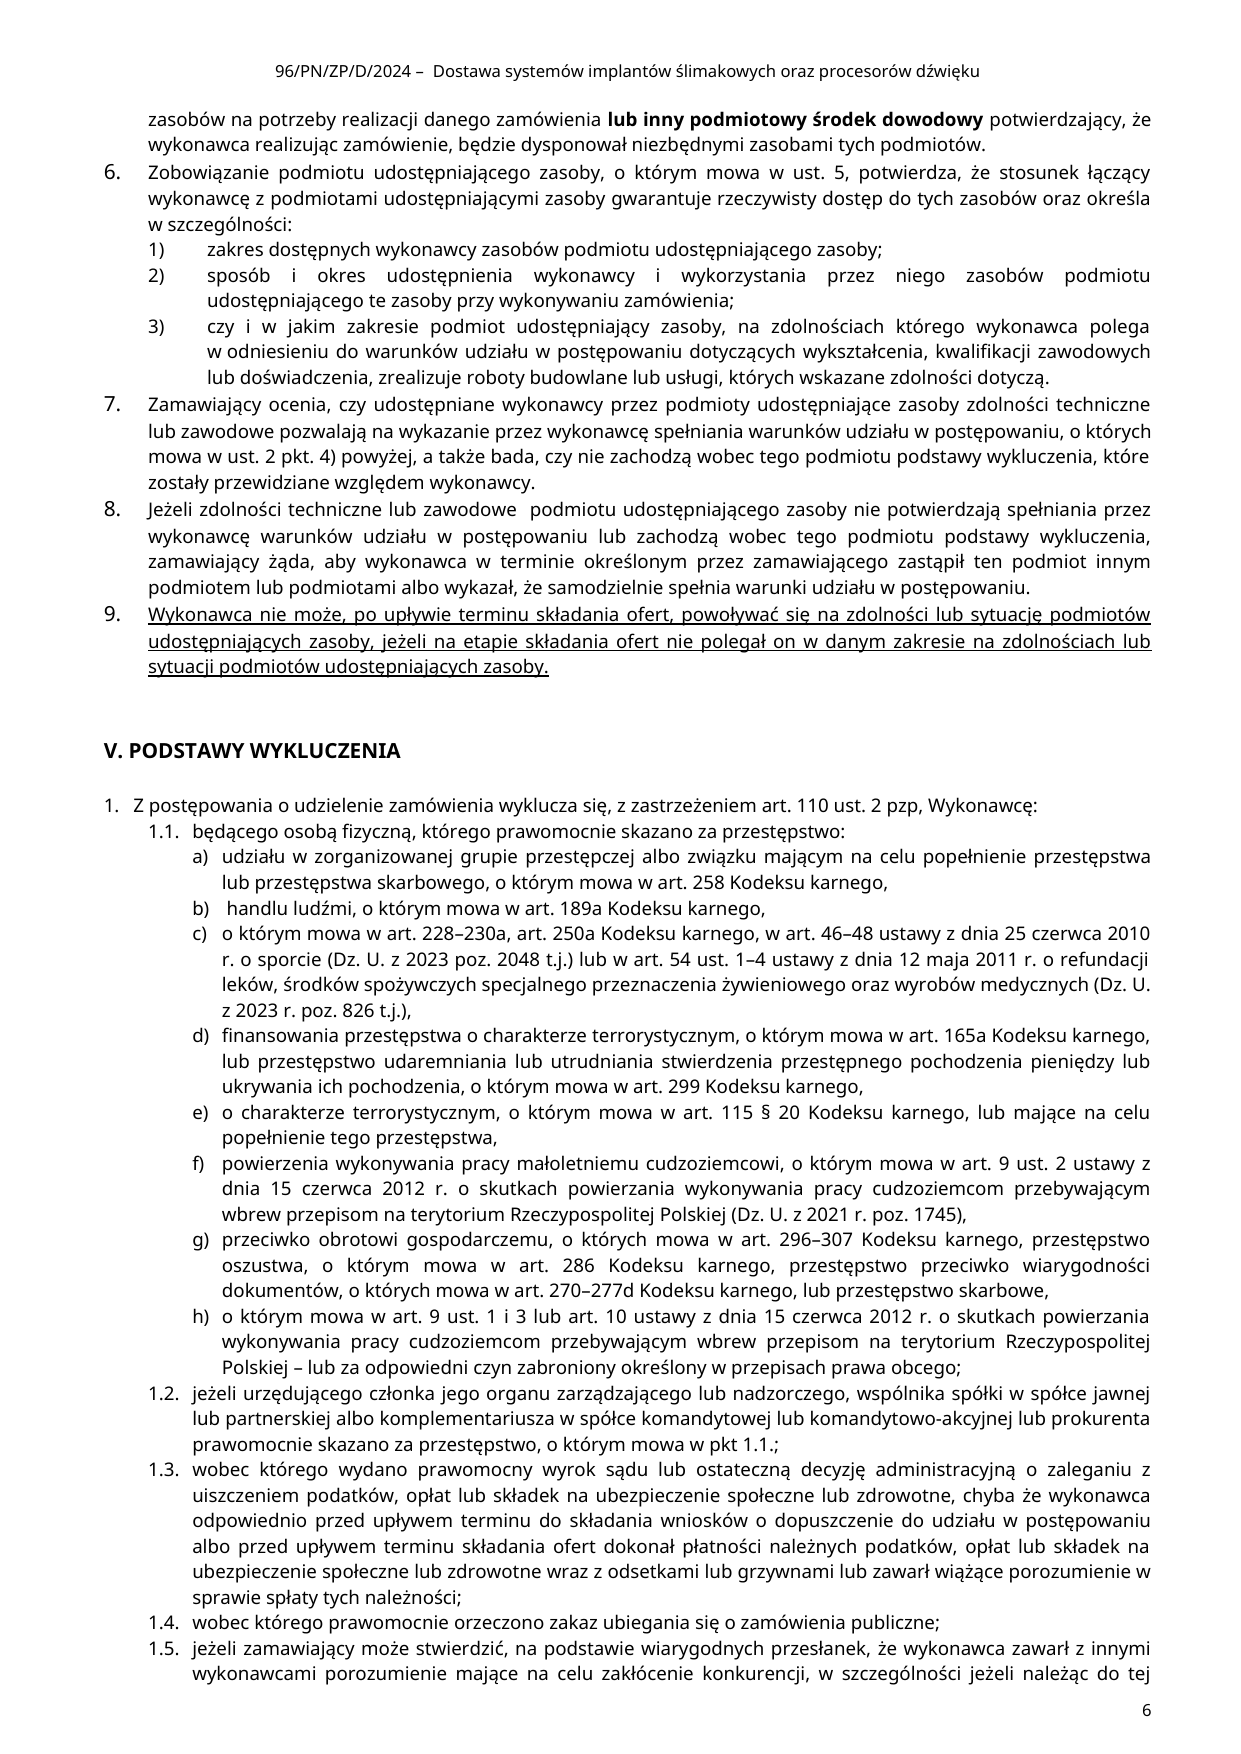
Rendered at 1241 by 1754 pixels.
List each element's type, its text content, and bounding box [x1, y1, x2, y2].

list przeciwko obrotowi gospodarczemu, o których mowa w art. 296–307 Kodeksu karnego, przestępstwo oszustwa, o którym mowa w art. 286 Kodeksu karnego, przestępstwo przeciwko wiarygodności dokumentów, o których mowa w art. 270–277d Kodeksu karnego, lub przestępstwo skarbowe, [192, 1227, 1152, 1303]
list Zamawiający ocenia, czy udostępniane wykonawcy przez podmioty udostępniające zasoby zdolności techniczne lub zawodowe pozwalają na wykazanie przez wykonawcę spełniania warunków udziału w postępowaniu, o których mowa w ust. 2 pkt. 4) powyżej, a także bada, czy nie zachodzą wobec tego podmiotu podstawy wykluczenia, które zostały przewidziane względem wykonawcy. [103, 389, 1152, 494]
list sposób i okres udostępnienia wykonawcy i wykorzystania przez niego zasobów podmiotu udostępniającego te zasoby przy wykonywaniu zamówienia; [148, 262, 1152, 313]
list Zobowiązanie podmiotu udostępniającego zasoby, o którym mowa w ust. 5, potwierdza, że stosunek łączący wykonawcę z podmiotami udostępniającymi zasoby gwarantuje rzeczywisty dostęp do tych zasobów oraz określa w szczególności: [103, 157, 1152, 236]
list wobec którego prawomocnie orzeczono zakaz ubiegania się o zamówienia publiczne; [148, 1609, 1152, 1635]
list Jeżeli zdolności techniczne lub zawodowe podmiotu udostępniającego zasoby nie potwierdzają spełniania przez wykonawcę warunków udziału w postępowaniu lub zachodzą wobec tego podmiotu podstawy wykluczenia, zamawiający żąda, aby wykonawca w terminie określonym przez zamawiającego zastąpił ten podmiot innym podmiotem lub podmiotami albo wykazał, że samodzielnie spełnia warunki udziału w postępowaniu. [103, 494, 1152, 599]
list będącego osobą fizyczną, którego prawomocnie skazano za przestępstwo: [148, 818, 1152, 844]
list o którym mowa w art. 9 ust. 1 i 3 lub art. 10 ustawy z dnia 15 czerwca 2012 r. o skutkach powierzania wykonywania pracy cudzoziemcom przebywającym wbrew przepisom na terytorium Rzeczypospolitej Polskiej – lub za odpowiedni czyn zabroniony określony w przepisach prawa obcego; [192, 1303, 1152, 1380]
list udziału w zorganizowanej grupie przestępczej albo związku mającym na celu popełnienie przestępstwa lub przestępstwa skarbowego, o którym mowa w art. 258 Kodeksu karnego, [192, 844, 1152, 895]
list jeżeli urzędującego członka jego organu zarządzającego lub nadzorczego, wspólnika spółki w spółce jawnej lub partnerskiej albo komplementariusza w spółce komandytowej lub komandytowo-akcyjnej lub prokurenta prawomocnie skazano za przestępstwo, o którym mowa w pkt 1.1.; [148, 1380, 1152, 1456]
list handlu ludźmi, o którym mowa w art. 189a Kodeksu karnego, [192, 895, 1152, 920]
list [148, 1635, 1152, 1686]
text V. PODSTAWY WYKLUCZENIA [103, 736, 1152, 764]
list powierzenia wykonywania pracy małoletniemu cudzoziemcowi, o którym mowa w art. 9 ust. 2 ustawy z dnia 15 czerwca 2012 r. o skutkach powierzania wykonywania pracy cudzoziemcom przebywającym wbrew przepisom na terytorium Rzeczypospolitej Polskiej (Dz. U. z 2021 r. poz. 1745), [192, 1150, 1152, 1227]
list czy i w jakim zakresie podmiot udostępniający zasoby, na zdolnościach którego wykonawca polega w odniesieniu do warunków udziału w postępowaniu dotyczących wykształcenia, kwalifikacji zawodowych lub doświadczenia, zrealizuje roboty budowlane lub usługi, których wskazane zdolności dotyczą. [148, 313, 1152, 389]
list zakres dostępnych wykonawcy zasobów podmiotu udostępniającego zasoby; [148, 236, 1152, 262]
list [103, 106, 1152, 157]
list o charakterze terrorystycznym, o którym mowa w art. 115 § 20 Kodeksu karnego, lub mające na celu popełnienie tego przestępstwa, [192, 1099, 1152, 1150]
list wobec którego wydano prawomocny wyrok sądu lub ostateczną decyzję administracyjną o zaleganiu z uiszczeniem podatków, opłat lub składek na ubezpieczenie społeczne lub zdrowotne, chyba że wykonawca odpowiednio przed upływem terminu do składania wniosków o dopuszczenie do udziału w postępowaniu albo przed upływem terminu składania ofert dokonał płatności należnych podatków, opłat lub składek na ubezpieczenie społeczne lub zdrowotne wraz z odsetkami lub grzywnami lub zawarł wiążące porozumienie w sprawie spłaty tych należności; [148, 1456, 1152, 1609]
list Wykonawca nie może, po upływie terminu składania ofert, powoływać się na zdolności lub sytuację podmiotów udostępniających zasoby, jeżeli na etapie składania ofert nie polegał on w danym zakresie na zdolnościach lub sytuacji podmiotów udostępniających zasoby. [103, 599, 1152, 679]
list finansowania przestępstwa o charakterze terrorystycznym, o którym mowa w art. 165a Kodeksu karnego, lub przestępstwo udaremniania lub utrudniania stwierdzenia przestępnego pochodzenia pieniędzy lub ukrywania ich pochodzenia, o którym mowa w art. 299 Kodeksu karnego, [192, 1022, 1152, 1099]
list o którym mowa w art. 228–230a, art. 250a Kodeksu karnego, w art. 46–48 ustawy z dnia 25 czerwca 2010 r. o sporcie (Dz. U. z 2023 poz. 2048 t.j.) lub w art. 54 ust. 1–4 ustawy z dnia 12 maja 2011 r. o refundacji leków, środków spożywczych specjalnego przeznaczenia żywieniowego oraz wyrobów medycznych (Dz. U. z 2023 r. poz. 826 t.j.), [192, 920, 1152, 1022]
list Z postępowania o udzielenie zamówienia wyklucza się, z zastrzeżeniem art. 110 ust. 2 pzp, Wykonawcę: [103, 793, 1152, 818]
